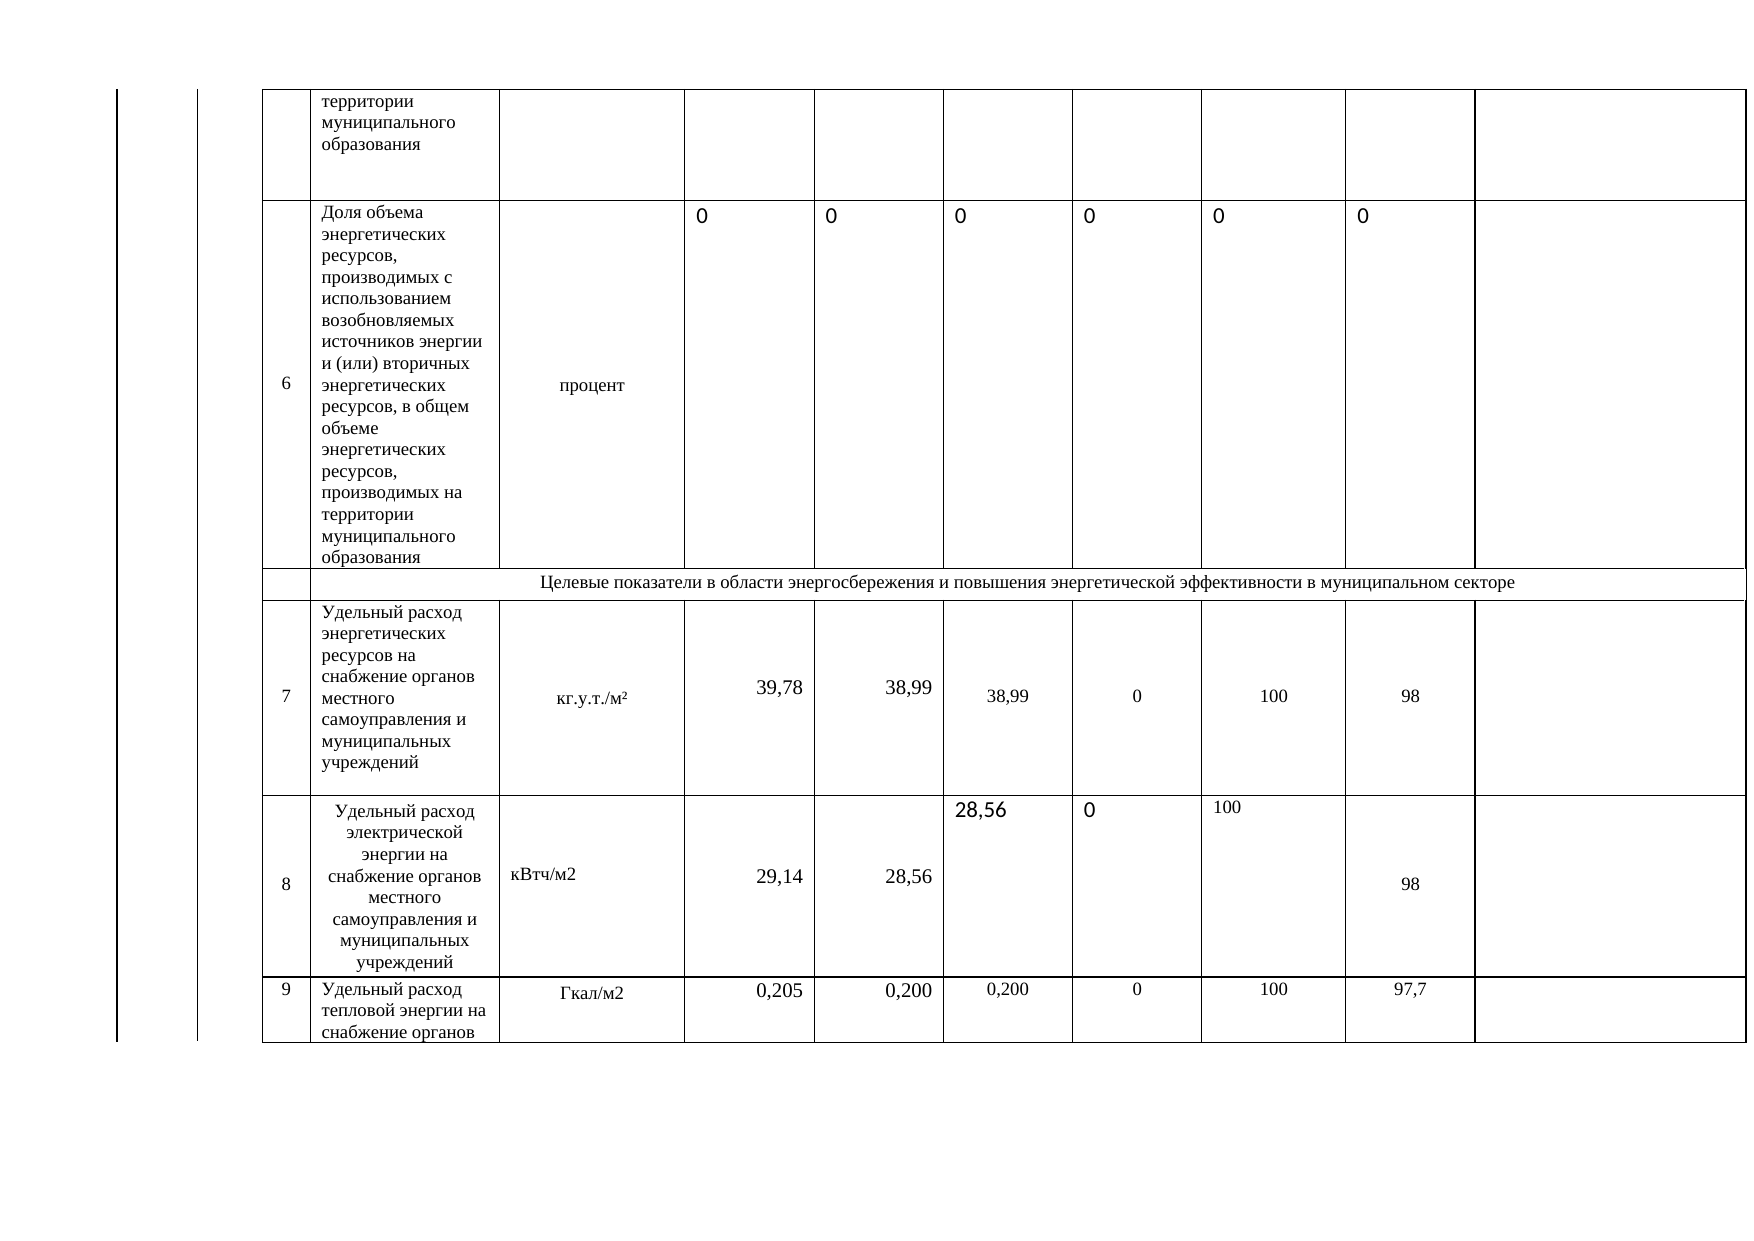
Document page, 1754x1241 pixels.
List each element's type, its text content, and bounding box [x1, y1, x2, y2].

table_cell 100 [1202, 601, 1345, 794]
table_cell [815, 90, 943, 200]
table_cell кг.у.т./м² [500, 601, 684, 794]
table_cell 0 [1202, 201, 1345, 568]
table_cell 29,14 [685, 796, 814, 976]
table_cell территории муниципального образования [311, 90, 499, 200]
table_cell 38,99 [815, 601, 943, 794]
table_cell 0,200 [815, 978, 943, 1042]
table_cell 0 [1346, 201, 1474, 568]
table_cell 38,99 [944, 601, 1072, 794]
table_cell кВтч/м2 [500, 796, 684, 976]
table_cell 8 [263, 796, 310, 976]
table_cell [1476, 600, 1745, 794]
table_cell 100 [1202, 978, 1345, 1042]
table_cell [1202, 90, 1345, 200]
table_cell [263, 90, 310, 200]
table_cell [1346, 90, 1474, 200]
table_cell [1476, 796, 1745, 976]
table_cell [1476, 201, 1745, 568]
table_cell 0 [1073, 201, 1201, 568]
table_cell [1476, 90, 1745, 200]
table_cell 0 [685, 201, 814, 568]
table_cell Целевые показатели в области энергосбережения и повышения энергетической эффективности в муниципальном секторе [311, 568, 1746, 599]
table_cell 0 [944, 201, 1072, 568]
table_cell [1476, 978, 1745, 1042]
table_cell 100 [1202, 796, 1345, 976]
table_cell 0 [1073, 796, 1201, 976]
table_cell 0 [1073, 978, 1201, 1042]
table_cell 0 [1073, 601, 1201, 794]
table_cell Доля объема энергетических ресурсов, производимых с использованием возобновляемых источников энергии и (или) вторичных энергетических ресурсов, в общем объеме энергетических ресурсов, производимых на территории муниципального образования [311, 201, 499, 568]
table_cell 6 [263, 201, 310, 568]
table_cell 7 [263, 601, 310, 794]
table_cell Удельный расход электрической энергии на снабжение органов местного самоуправления и муниципальных учреждений [311, 796, 499, 976]
table_cell [1073, 90, 1201, 200]
table_cell [685, 90, 814, 200]
table_cell [944, 90, 1072, 200]
table_cell [500, 90, 684, 200]
table_cell [263, 569, 310, 599]
table_cell 28,56 [815, 796, 943, 976]
table_cell 0,205 [685, 978, 814, 1042]
table_cell 39,78 [685, 601, 814, 794]
table_cell 9 [263, 978, 310, 1042]
table_cell процент [500, 201, 684, 568]
table_cell 98 [1346, 796, 1474, 976]
table_cell Гкал/м2 [500, 978, 684, 1042]
table_cell 98 [1346, 601, 1474, 794]
table_cell Удельный расход энергетических ресурсов на снабжение органов местного самоуправления и муниципальных учреждений [311, 601, 499, 794]
table_cell 97,7 [1346, 978, 1474, 1042]
table_cell 0 [815, 201, 943, 568]
table_cell 0,200 [944, 978, 1072, 1042]
table_cell 28,56 [944, 796, 1072, 976]
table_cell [311, 978, 499, 1042]
